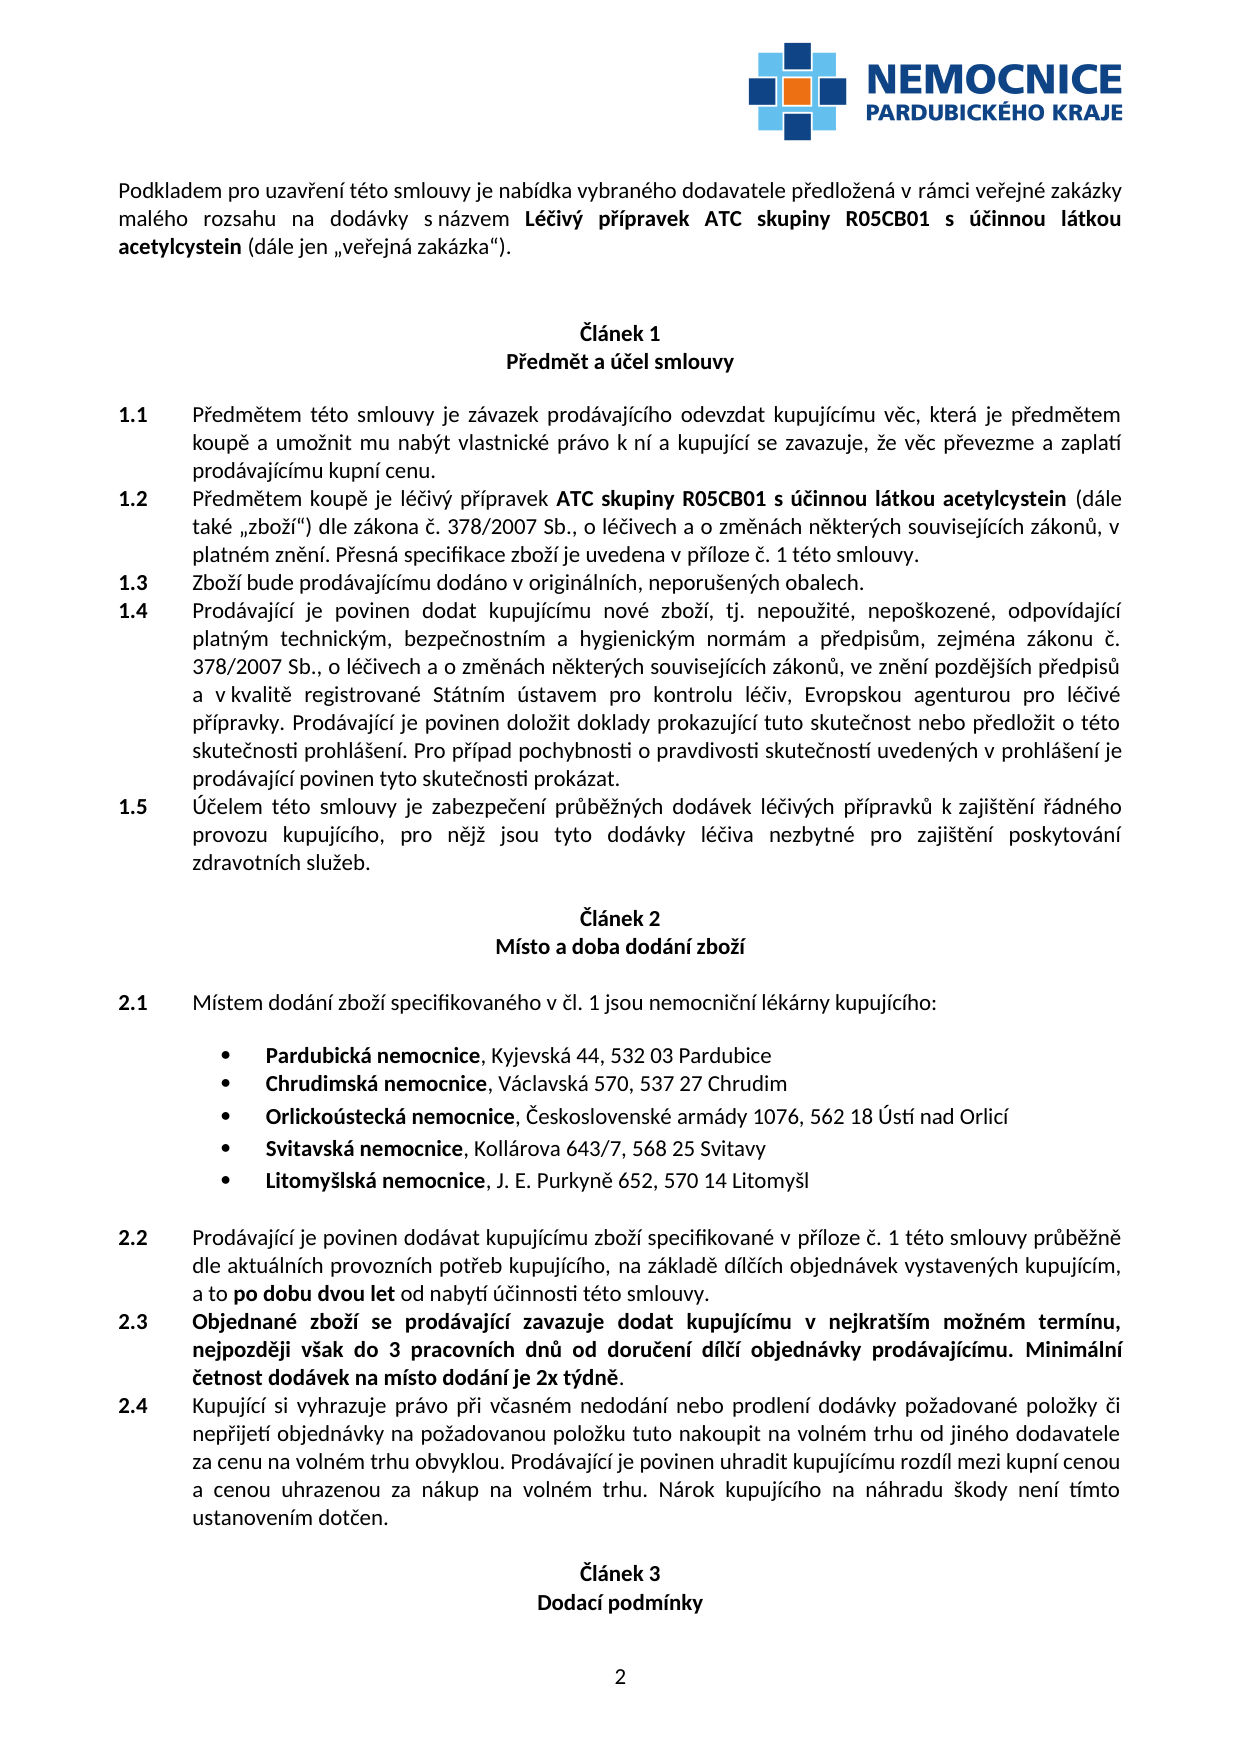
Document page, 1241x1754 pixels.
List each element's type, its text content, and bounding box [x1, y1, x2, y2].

text Článek 1 [118, 319, 1122, 347]
text Dodací podmínky [118, 1588, 1122, 1616]
text 2.3 Objednané zboží se prodávající zavazuje dodat kupujícímu v nejkratším možném termínu, nejpozději však do 3 pracovních dnů od doručení dílčí objednávky prodávajícímu. Minimální četnost dodávek na místo dodání je 2x týdně. [118, 1307, 1122, 1391]
text 2.1 Místem dodání zboží specifikovaného v čl. 1 jsou nemocniční lékárny kupujícího: [118, 988, 1122, 1017]
text Podkladem pro uzavření této smlouvy je nabídka vybraného dodavatele předložená v rámci veřejné zakázky malého rozsahu na dodávky s názvem Léčivý přípravek ATC skupiny R05CB01 s účinnou látkou acetylcystein (dále jen „veřejná zakázka“). [118, 176, 1122, 261]
subtitle 1.1 Předmětem této smlouvy je závazek prodávajícího odevzdat kupujícímu věc, která je předmětem koupě a umožnit mu nabýt vlastnické právo k ní a kupující se zavazuje, že věc převezme a zaplatí prodávajícímu kupní cenu. [118, 400, 1122, 484]
text 1.5 Účelem této smlouvy je zabezpečení průběžných dodávek léčivých přípravků k zajištění řádného provozu kupujícího, pro nějž jsou tyto dodávky léčiva nezbytné pro zajištění poskytování zdravotních služeb. [118, 792, 1122, 876]
list Litomyšlská nemocnice, J. E. Purkyně 652, 570 14 Litomyšl [193, 1166, 1122, 1194]
text 2.4 Kupující si vyhrazuje právo při včasném nedodání nebo prodlení dodávky požadované položky či nepřijetí objednávky na požadovanou položku tuto nakoupit na volném trhu od jiného dodavatele za cenu na volném trhu obvyklou. Prodávající je povinen uhradit kupujícímu rozdíl mezi kupní cenou a cenou uhrazenou za nákup na volném trhu. Nárok kupujícího na náhradu škody není tímto ustanovením dotčen. [118, 1391, 1122, 1532]
text Článek 2 [118, 904, 1122, 932]
list Svitavská nemocnice, Kollárova 643/7, 568 25 Svitavy [193, 1134, 1122, 1162]
list Pardubická nemocnice, Kyjevská 44, 532 03 Pardubice [193, 1042, 1122, 1069]
text Místo a doba dodání zboží [118, 932, 1122, 961]
text 1.4 Prodávající je povinen dodat kupujícímu nové zboží, tj. nepoužité, nepoškozené, odpovídající platným technickým, bezpečnostním a hygienickým normám a předpisům, zejména zákonu č. 378/2007 Sb., o léčivech a o změnách některých souvisejících zákonů, ve znění pozdějších předpisů a v kvalitě registrované Státním ústavem pro kontrolu léčiv, Evropskou agenturou pro léčivé přípravky. Prodávající je povinen doložit doklady prokazující tuto skutečnost nebo předložit o této skutečnosti prohlášení. Pro případ pochybnosti o pravdivosti skutečností uvedených v prohlášení je prodávající povinen tyto skutečnosti prokázat. [118, 596, 1122, 792]
text Předmět a účel smlouvy [118, 347, 1122, 375]
text 1.2 Předmětem koupě je léčivý přípravek ATC skupiny R05CB01 s účinnou látkou acetylcystein (dále také „zboží“) dle zákona č. 378/2007 Sb., o léčivech a o změnách některých souvisejících zákonů, v platném znění. Přesná specifikace zboží je uvedena v příloze č. 1 této smlouvy. [118, 484, 1122, 568]
list Chrudimská nemocnice, Václavská 570, 537 27 Chrudim [193, 1069, 1122, 1098]
text 2.2 Prodávající je povinen dodávat kupujícímu zboží specifikované v příloze č. 1 této smlouvy průběžně dle aktuálních provozních potřeb kupujícího, na základě dílčích objednávek vystavených kupujícím, a to po dobu dvou let od nabytí účinnosti této smlouvy. [118, 1223, 1122, 1307]
list Orlickoústecká nemocnice, Československé armády 1076, 562 18 Ústí nad Orlicí [193, 1102, 1122, 1130]
text Článek 3 [118, 1559, 1122, 1588]
picture [747, 41, 1123, 142]
text 1.3 Zboží bude prodávajícímu dodáno v originálních, neporušených obalech. [118, 568, 1122, 596]
